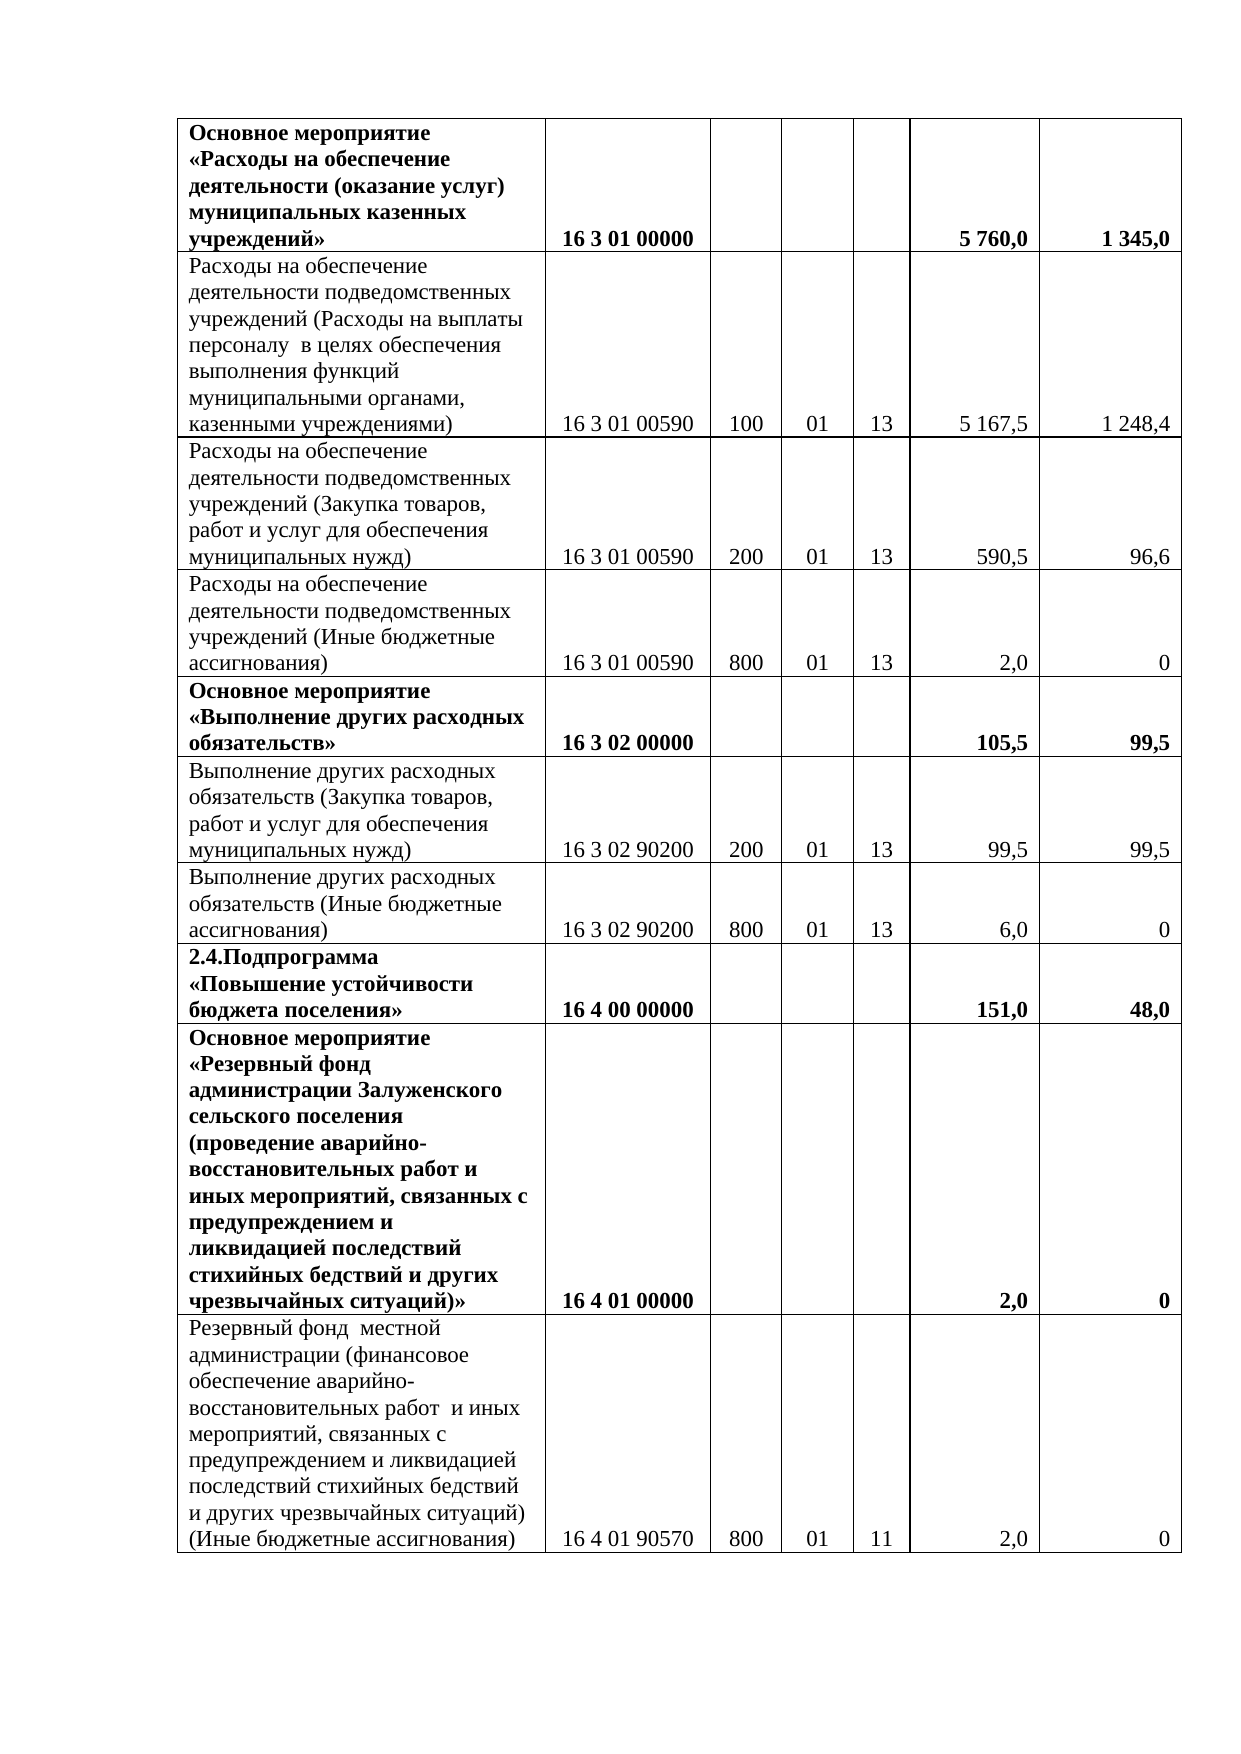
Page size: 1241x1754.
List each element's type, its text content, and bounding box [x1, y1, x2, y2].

table_cell [782, 119, 853, 251]
table_cell [854, 1024, 909, 1313]
table_cell 800 [711, 570, 781, 676]
table_cell 0 [1040, 1024, 1181, 1313]
table_cell 13 [854, 438, 909, 569]
table_cell 01 [782, 570, 853, 676]
table_cell Расходы на обеспечение деятельности подведомственных учреждений (Расходы на выплаты персоналу в целях обеспечения выполнения функций муниципальными органами, казенными учреждениями) [178, 252, 545, 436]
table_cell 11 [854, 1315, 909, 1552]
table_cell 0 [1040, 1315, 1181, 1552]
table_cell 16 4 01 00000 [546, 1024, 710, 1313]
table_cell 1 248,4 [1040, 252, 1181, 436]
table_cell Расходы на обеспечение деятельности подведомственных учреждений (Иные бюджетные ассигнования) [178, 570, 545, 676]
table_cell 96,6 [1040, 438, 1181, 569]
table_cell 1 345,0 [1040, 119, 1181, 251]
table_cell 13 [854, 863, 909, 942]
table_cell 151,0 [911, 944, 1039, 1022]
table_cell 16 3 02 00000 [546, 677, 710, 756]
table_cell Расходы на обеспечение деятельности подведомственных учреждений (Закупка товаров, работ и услуг для обеспечения муниципальных нужд) [178, 438, 545, 569]
table_cell 99,5 [911, 757, 1039, 862]
table_cell [711, 1024, 781, 1313]
table_cell Выполнение других расходных обязательств (Закупка товаров, работ и услуг для обеспечения муниципальных нужд) [178, 757, 545, 862]
table_cell 16 3 01 00590 [546, 438, 710, 569]
table_cell 200 [711, 757, 781, 862]
table_cell 800 [711, 863, 781, 942]
table_cell 01 [782, 1315, 853, 1552]
table_cell 2.4.Подпрограмма «Повышение устойчивости бюджета поселения» [178, 944, 545, 1022]
table_cell 01 [782, 757, 853, 862]
table_cell 105,5 [911, 677, 1039, 756]
table_cell Основное мероприятие «Резервный фонд администрации Залуженского сельского поселения (проведение аварийно-восстановительных работ и иных мероприятий, связанных с предупреждением и ликвидацией последствий стихийных бедствий и других чрезвычайных ситуаций)» [178, 1024, 545, 1313]
table_cell Основное мероприятие «Расходы на обеспечение деятельности (оказание услуг) муниципальных казенных учреждений» [178, 119, 545, 251]
table_cell [782, 1024, 853, 1313]
table_cell 16 3 02 90200 [546, 757, 710, 862]
table_cell 0 [1040, 863, 1181, 942]
table_cell 16 3 01 00590 [546, 570, 710, 676]
table_cell 16 3 01 00000 [546, 119, 710, 251]
table_cell 13 [854, 757, 909, 862]
table_cell 16 3 02 90200 [546, 863, 710, 942]
table_cell 100 [711, 252, 781, 436]
table_cell Выполнение других расходных обязательств (Иные бюджетные ассигнования) [178, 863, 545, 942]
table_cell 800 [711, 1315, 781, 1552]
table_cell 200 [711, 438, 781, 569]
table_cell Резервный фонд местной администрации (финансовое обеспечение аварийно-восстановительных работ и иных мероприятий, связанных с предупреждением и ликвидацией последствий стихийных бедствий и других чрезвычайных ситуаций) (Иные бюджетные ассигнования) [178, 1315, 545, 1552]
table_cell 16 3 01 00590 [546, 252, 710, 436]
table_cell 01 [782, 438, 853, 569]
table_cell 5 167,5 [911, 252, 1039, 436]
table_cell Основное мероприятие «Выполнение других расходных обязательств» [178, 677, 545, 756]
table_cell 16 4 00 00000 [546, 944, 710, 1022]
table_cell 2,0 [911, 1315, 1039, 1552]
table_cell 99,5 [1040, 677, 1181, 756]
table_cell 01 [782, 863, 853, 942]
table_cell [854, 119, 909, 251]
table_cell 5 760,0 [911, 119, 1039, 251]
table_cell 13 [854, 570, 909, 676]
table_cell [711, 677, 781, 756]
table_cell [854, 677, 909, 756]
table_cell 48,0 [1040, 944, 1181, 1022]
table_cell 16 4 01 90570 [546, 1315, 710, 1552]
table_cell 01 [782, 252, 853, 436]
table_cell 590,5 [911, 438, 1039, 569]
table_cell [711, 119, 781, 251]
table_cell 13 [854, 252, 909, 436]
table_cell 99,5 [1040, 757, 1181, 862]
table_cell 2,0 [911, 570, 1039, 676]
table_cell [782, 944, 853, 1022]
table_cell 0 [1040, 570, 1181, 676]
table_cell 6,0 [911, 863, 1039, 942]
table_cell [854, 944, 909, 1022]
table_cell [782, 677, 853, 756]
table_cell 2,0 [911, 1024, 1039, 1313]
table_cell [711, 944, 781, 1022]
